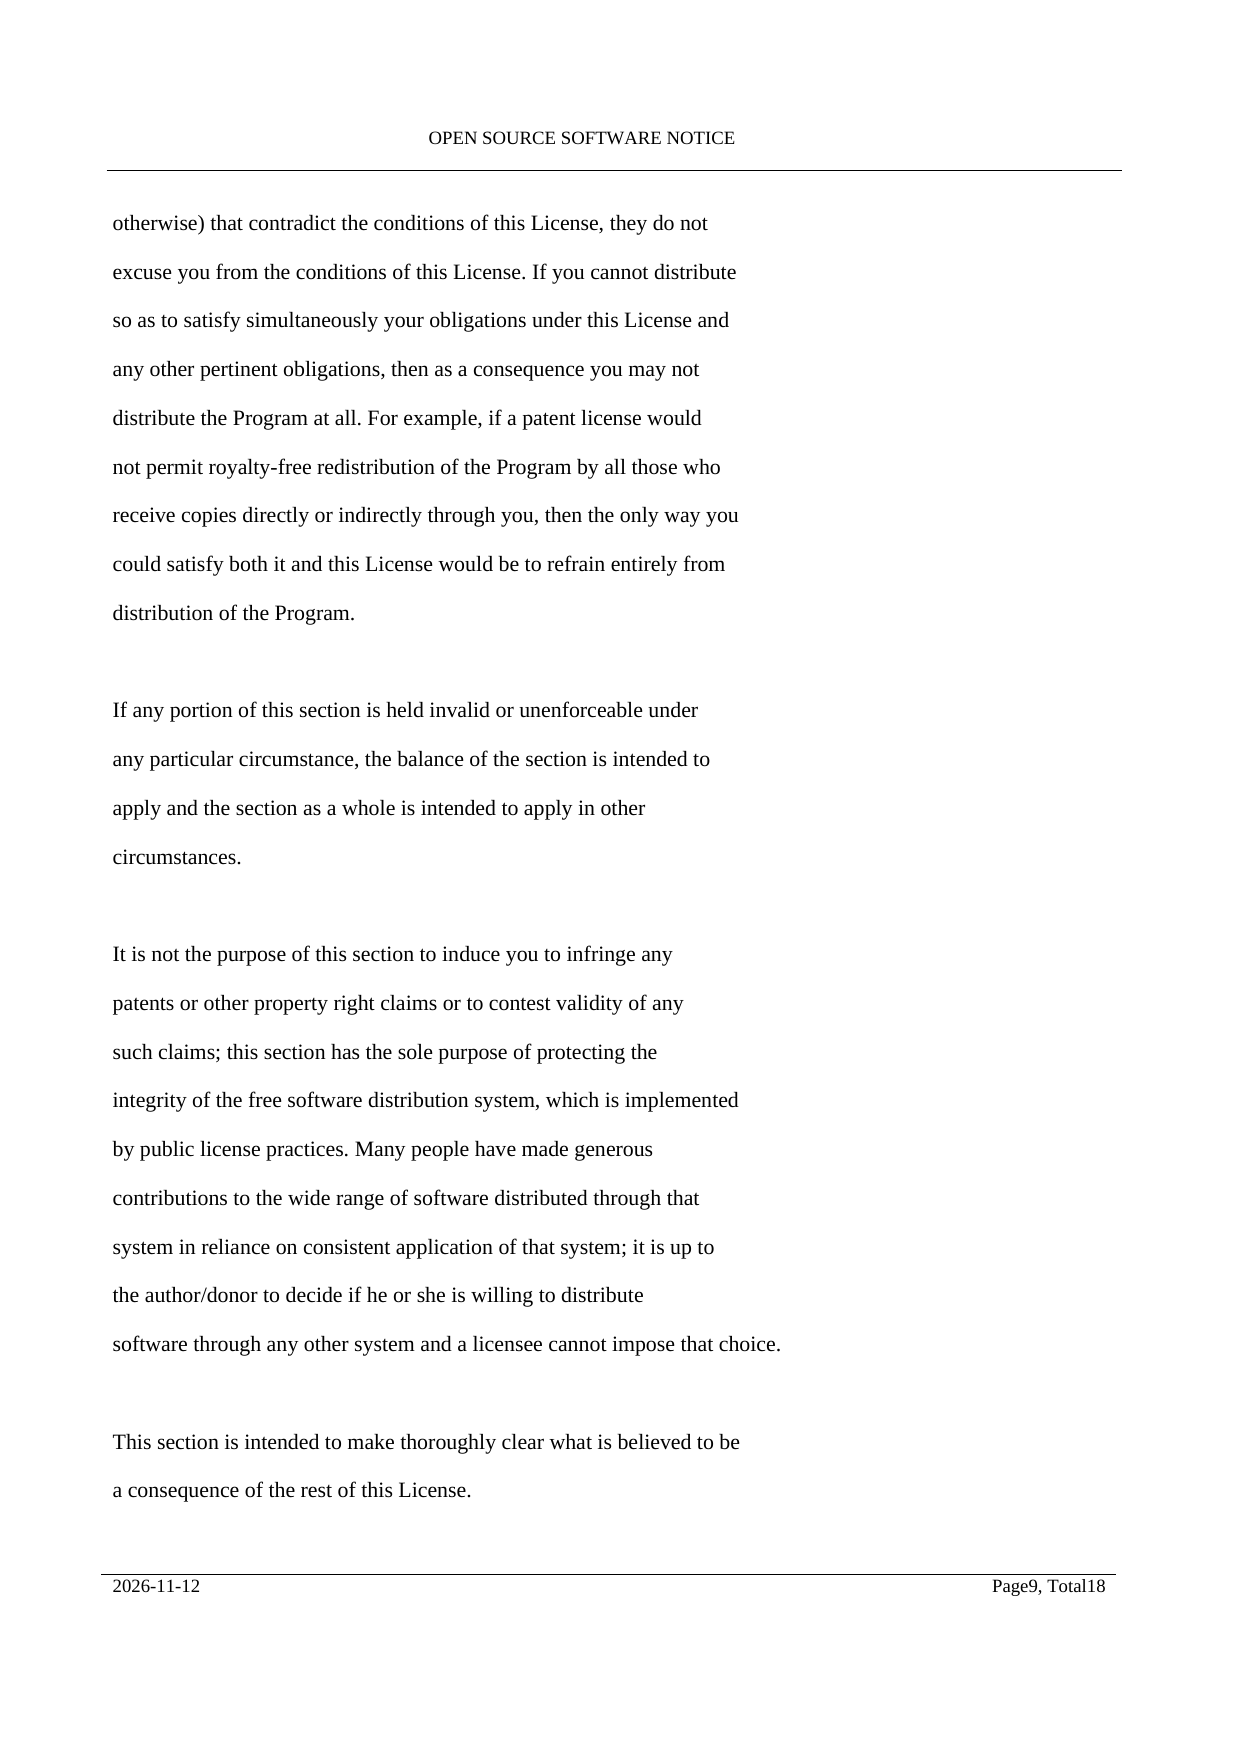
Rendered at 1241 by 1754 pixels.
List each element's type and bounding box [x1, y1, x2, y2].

text [112, 206, 1128, 1506]
